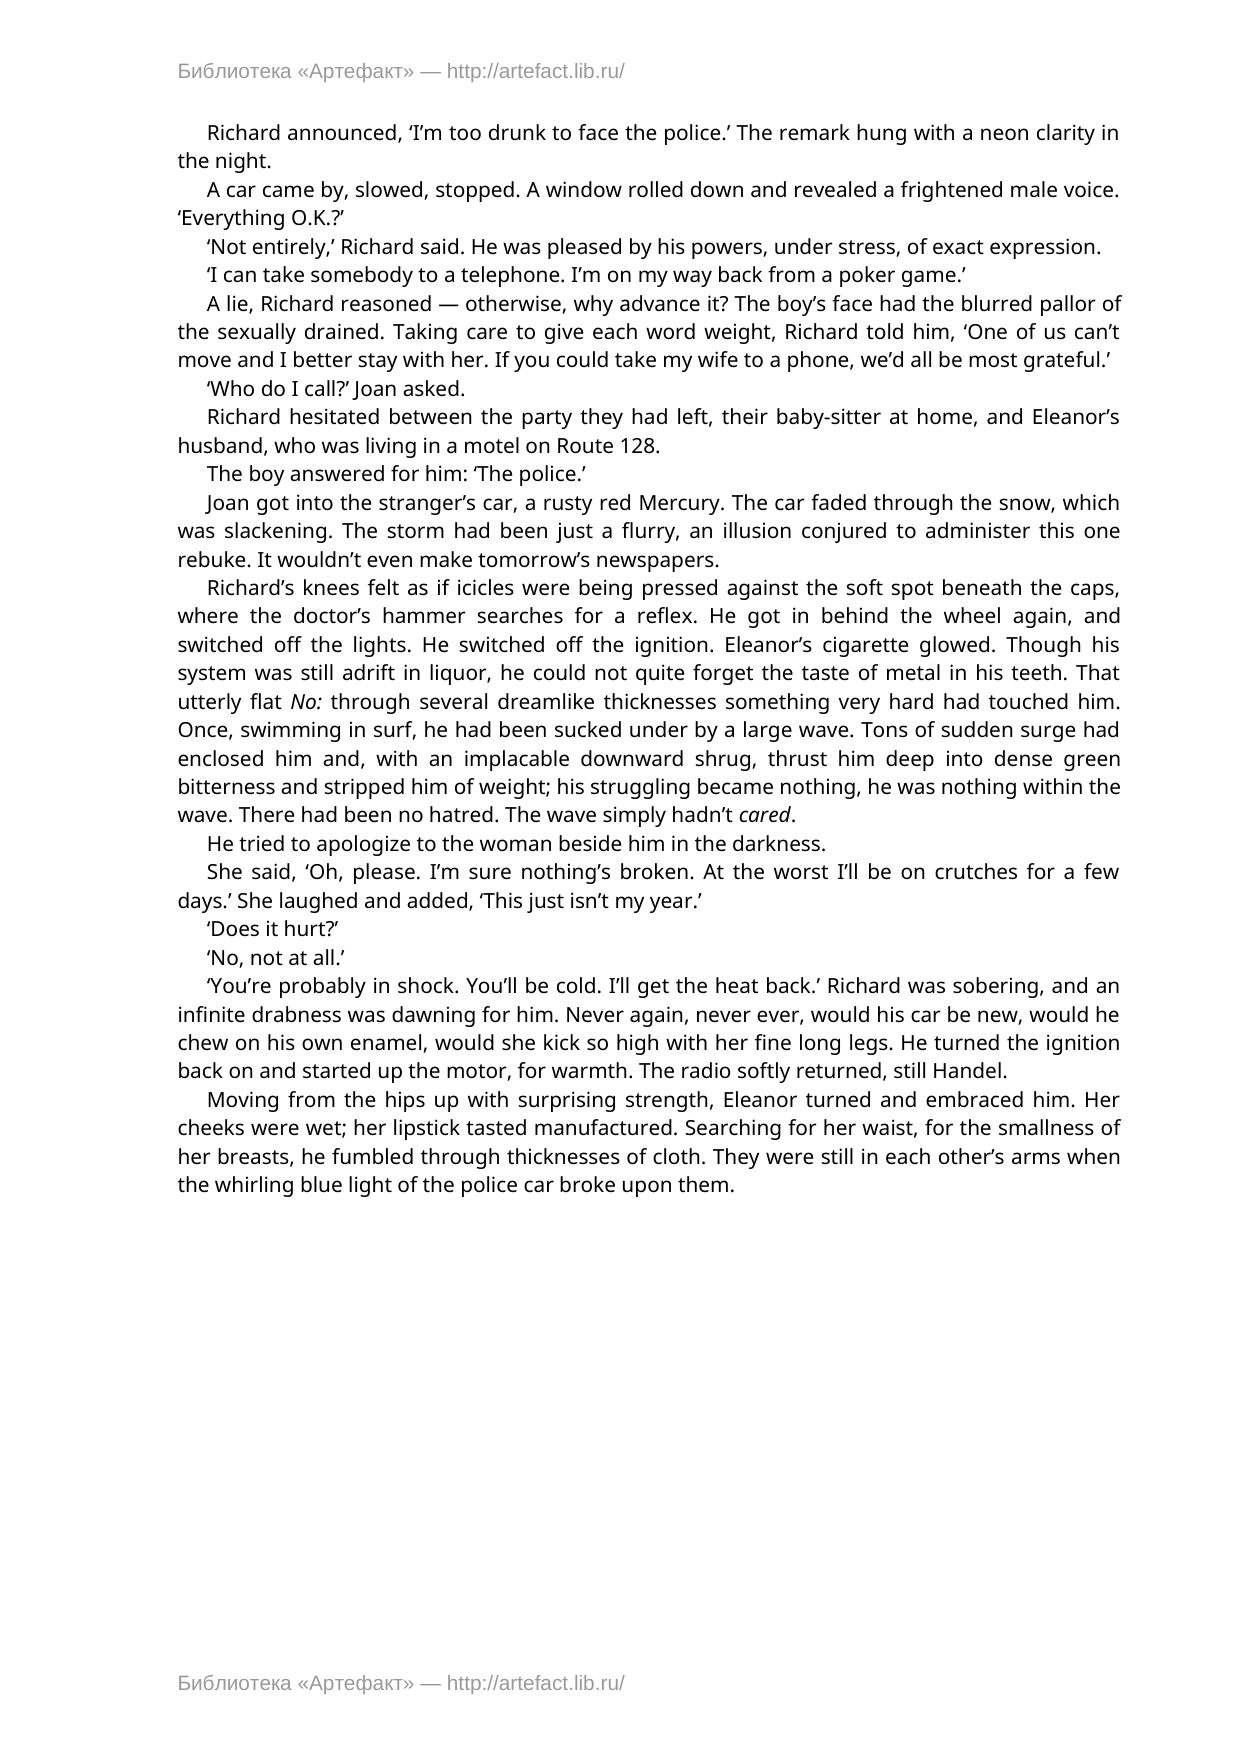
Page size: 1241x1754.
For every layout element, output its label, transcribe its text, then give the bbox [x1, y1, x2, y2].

text ‘Not entirely,’ Richard said. He was pleased by his powers, under stress, of exact expression. [177, 232, 1122, 260]
text The boy answered for him: ‘The police.’ [177, 459, 1122, 488]
text Richard hesitated between the party they had left, their baby-sitter at home, and Eleanor’s husband, who was living in a motel on Route 128. [177, 402, 1122, 459]
text Richard’s knees felt as if icicles were being pressed against the soft spot beneath the caps, where the doctor’s hammer searches for a reflex. He got in behind the wheel again, and switched off the lights. He switched off the ignition. Eleanor’s cigarette glowed. Though his system was still adrift in liquor, he could not quite forget the taste of metal in his teeth. That utterly flat No: through several dreamlike thicknesses something very hard had touched him. Once, swimming in surf, he had been sucked under by a large wave. Tons of sudden surge had enclosed him and, with an implacable downward shrug, thrust him deep into dense green bitterness and stripped him of weight; his struggling became nothing, he was nothing within the wave. There had been no hatred. The wave simply hadn’t cared. [177, 573, 1122, 829]
text She said, ‘Oh, please. I’m sure nothing’s broken. At the worst I’ll be on crutches for a few days.’ She laughed and added, ‘This just isn’t my year.’ [177, 857, 1122, 914]
text A lie, Richard reasoned — otherwise, why advance it? The boy’s face had the blurred pallor of the sexually drained. Taking care to give each word weight, Richard told him, ‘One of us can’t move and I better stay with her. If you could take my wife to a phone, we’d all be most grateful.’ [177, 289, 1122, 374]
text Richard announced, ‘I’m too drunk to face the police.’ The remark hung with a neon clarity in the night. [177, 118, 1122, 175]
text ‘Who do I call?’ Joan asked. [177, 374, 1122, 402]
text ‘No, not at all.’ [177, 943, 1122, 971]
text A car came by, slowed, stopped. A window rolled down and revealed a frightened male voice. ‘Everything O.K.?’ [177, 175, 1122, 232]
text ‘I can take somebody to a telephone. I’m on my way back from a poker game.’ [177, 260, 1122, 289]
text He tried to apologize to the woman beside him in the darkness. [177, 829, 1122, 857]
text ‘You’re probably in shock. You’ll be cold. I’ll get the heat back.’ Richard was sobering, and an infinite drabness was dawning for him. Never again, never ever, would his car be new, would he chew on his own enamel, would she kick so high with her fine long legs. He turned the ignition back on and started up the motor, for warmth. The radio softly returned, still Handel. [177, 971, 1122, 1085]
text Moving from the hips up with surprising strength, Eleanor turned and embraced him. Her cheeks were wet; her lipstick tasted manufactured. Searching for her waist, for the smallness of her breasts, he fumbled through thicknesses of cloth. They were still in each other’s arms when the whirling blue light of the police car broke upon them. [177, 1085, 1122, 1199]
text ‘Does it hurt?’ [177, 914, 1122, 943]
text Joan got into the stranger’s car, a rusty red Mercury. The car faded through the snow, which was slackening. The storm had been just a flurry, an illusion conjured to administer this one rebuke. It wouldn’t even make tomorrow’s newspapers. [177, 488, 1122, 573]
